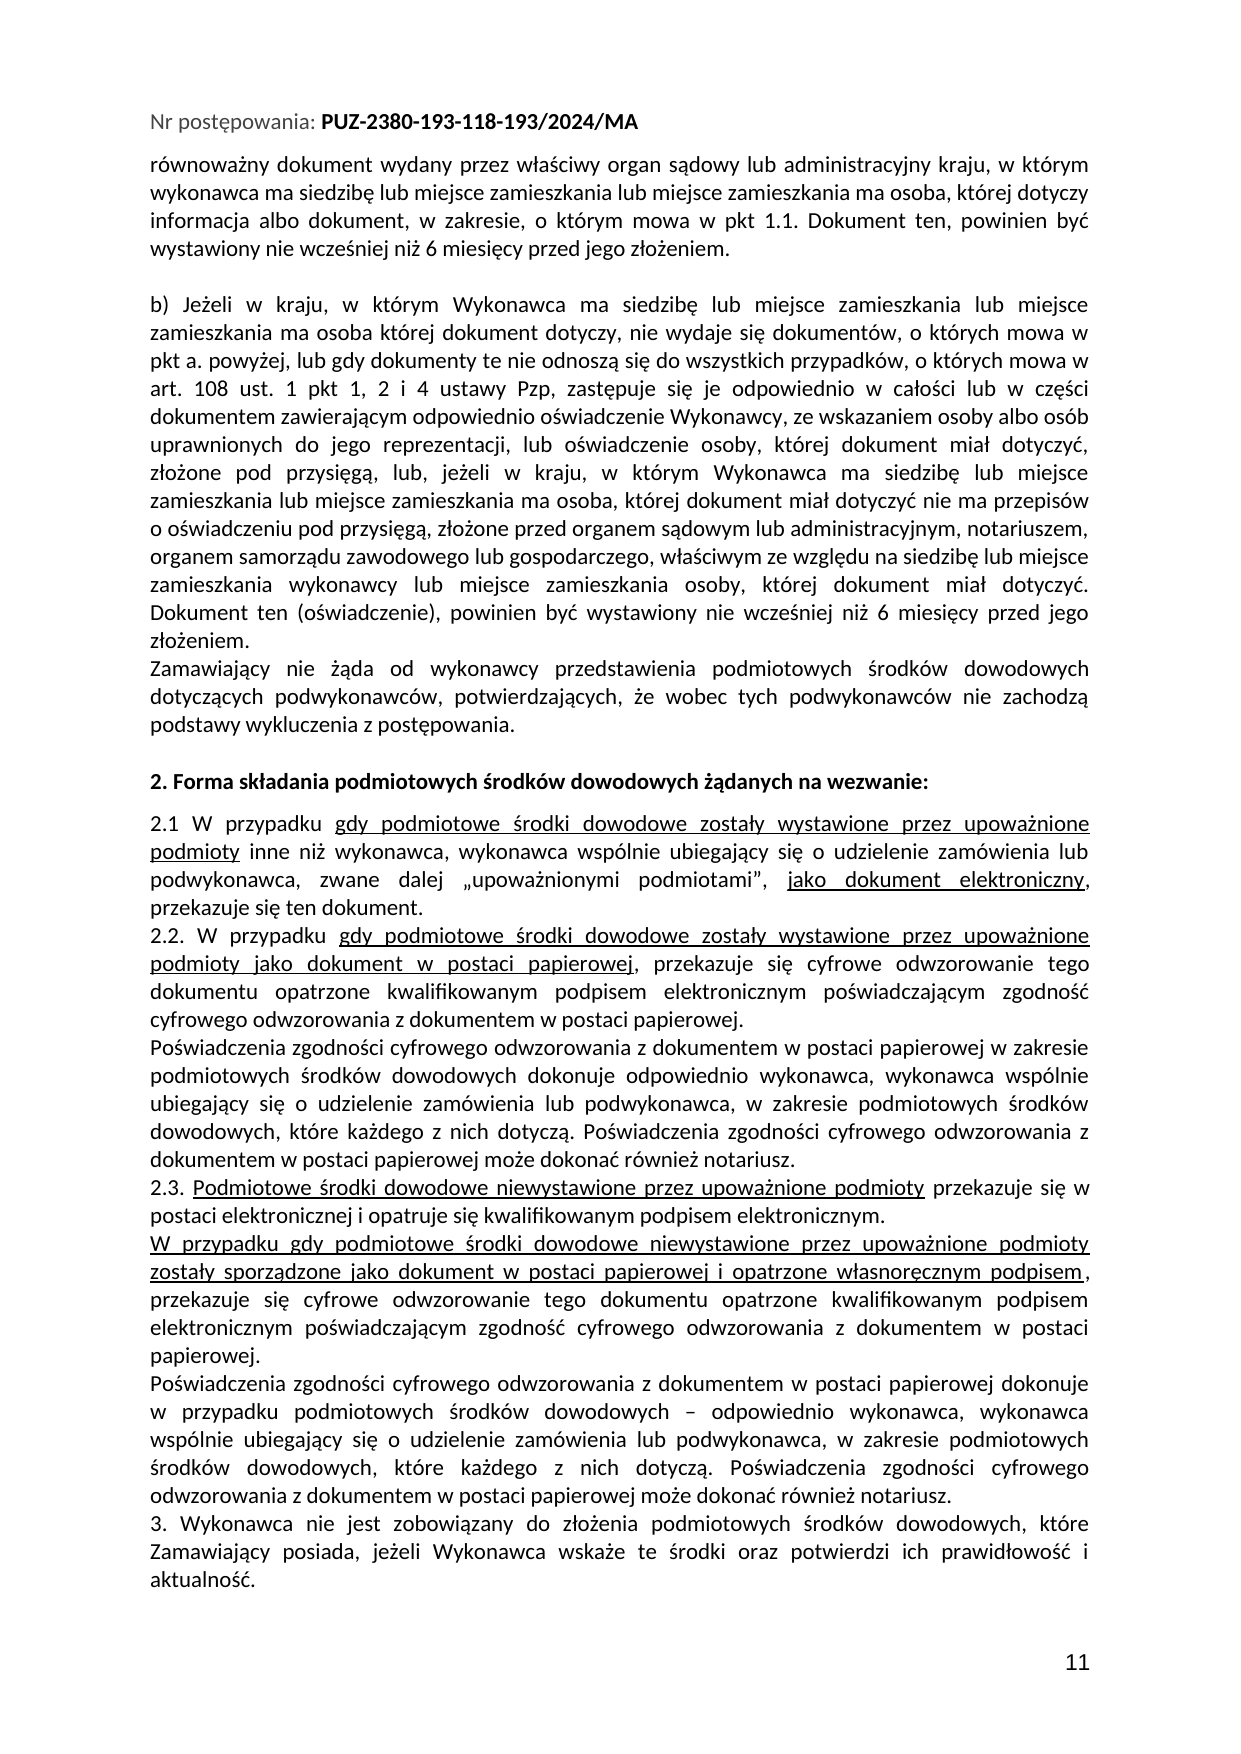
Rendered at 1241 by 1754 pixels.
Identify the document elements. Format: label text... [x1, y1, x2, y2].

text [150, 150, 1090, 262]
text W przypadku gdy podmiotowe środki dowodowe niewystawione przez upoważnione podmioty zostały sporządzone jako dokument w postaci papierowej i opatrzone własnoręcznym podpisem, przekazuje się cyfrowe odwzorowanie tego dokumentu opatrzone kwalifikowanym podpisem elektronicznym poświadczającym zgodność cyfrowego odwzorowania z dokumentem w postaci papierowej. [150, 1229, 1090, 1253]
text 2.1 W przypadku gdy podmiotowe środki dowodowe zostały wystawione przez upoważnione podmioty inne niż wykonawca, wykonawca wspólnie ubiegający się o udzielenie zamówienia lub podwykonawca, zwane dalej „upoważnionymi podmiotami”, jako dokument elektroniczny, przekazuje się ten dokument. [150, 809, 1090, 921]
text 2.2. W przypadku gdy podmiotowe środki dowodowe zostały wystawione przez upoważnione podmioty jako dokument w postaci papierowej, przekazuje się cyfrowe odwzorowanie tego dokumentu opatrzone kwalifikowanym podpisem elektronicznym poświadczającym zgodność cyfrowego odwzorowania z dokumentem w postaci papierowej. [150, 921, 1090, 1033]
text Zamawiający nie żąda od wykonawcy przedstawienia podmiotowych środków dowodowych dotyczących podwykonawców, potwierdzających, że wobec tych podwykonawców nie zachodzą podstawy wykluczenia z postępowania. [150, 654, 1090, 738]
text b) Jeżeli w kraju, w którym Wykonawca ma siedzibę lub miejsce zamieszkania lub miejsce zamieszkania ma osoba której dokument dotyczy, nie wydaje się dokumentów, o których mowa w pkt a. powyżej, lub gdy dokumenty te nie odnoszą się do wszystkich przypadków, o których mowa w art. 108 ust. 1 pkt 1, 2 i 4 ustawy Pzp, zastępuje się je odpowiednio w całości lub w części dokumentem zawierającym odpowiednio oświadczenie Wykonawcy, ze wskazaniem osoby albo osób uprawnionych do jego reprezentacji, lub oświadczenie osoby, której dokument miał dotyczyć, złożone pod przysięgą, lub, jeżeli w kraju, w którym Wykonawca ma siedzibę lub miejsce zamieszkania lub miejsce zamieszkania ma osoba, której dokument miał dotyczyć nie ma przepisów o oświadczeniu pod przysięgą, złożone przed organem sądowym lub administracyjnym, notariuszem, organem samorządu zawodowego lub gospodarczego, właściwym ze względu na siedzibę lub miejsce zamieszkania wykonawcy lub miejsce zamieszkania osoby, której dokument miał dotyczyć. Dokument ten (oświadczenie), powinien być wystawiony nie wcześniej niż 6 miesięcy przed jego złożeniem. [150, 290, 1090, 654]
text W przypadku gdy podmiotowe środki dowodowe niewystawione przez upoważnione podmioty zostały sporządzone jako dokument w postaci papierowej i opatrzone własnoręcznym podpisem, przekazuje się cyfrowe odwzorowanie tego dokumentu opatrzone kwalifikowanym podpisem elektronicznym poświadczającym zgodność cyfrowego odwzorowania z dokumentem w postaci papierowej. [150, 1255, 1090, 1369]
text 3. Wykonawca nie jest zobowiązany do złożenia podmiotowych środków dowodowych, które Zamawiający posiada, jeżeli Wykonawca wskaże te środki oraz potwierdzi ich prawidłowość i aktualność. [150, 1509, 1090, 1593]
text Poświadczenia zgodności cyfrowego odwzorowania z dokumentem w postaci papierowej dokonuje w przypadku podmiotowych środków dowodowych – odpowiednio wykonawca, wykonawca wspólnie ubiegający się o udzielenie zamówienia lub podwykonawca, w zakresie podmiotowych środków dowodowych, które każdego z nich dotyczą. Poświadczenia zgodności cyfrowego odwzorowania z dokumentem w postaci papierowej może dokonać również notariusz. [150, 1369, 1090, 1509]
text Poświadczenia zgodności cyfrowego odwzorowania z dokumentem w postaci papierowej w zakresie podmiotowych środków dowodowych dokonuje odpowiednio wykonawca, wykonawca wspólnie ubiegający się o udzielenie zamówienia lub podwykonawca, w zakresie podmiotowych środków dowodowych, które każdego z nich dotyczą. Poświadczenia zgodności cyfrowego odwzorowania z dokumentem w postaci papierowej może dokonać również notariusz. [150, 1033, 1090, 1173]
text 2. Forma składania podmiotowych środków dowodowych żądanych na wezwanie: [150, 767, 1090, 795]
text 2.3. Podmiotowe środki dowodowe niewystawione przez upoważnione podmioty przekazuje się w postaci elektronicznej i opatruje się kwalifikowanym podpisem elektronicznym. [150, 1173, 1090, 1229]
